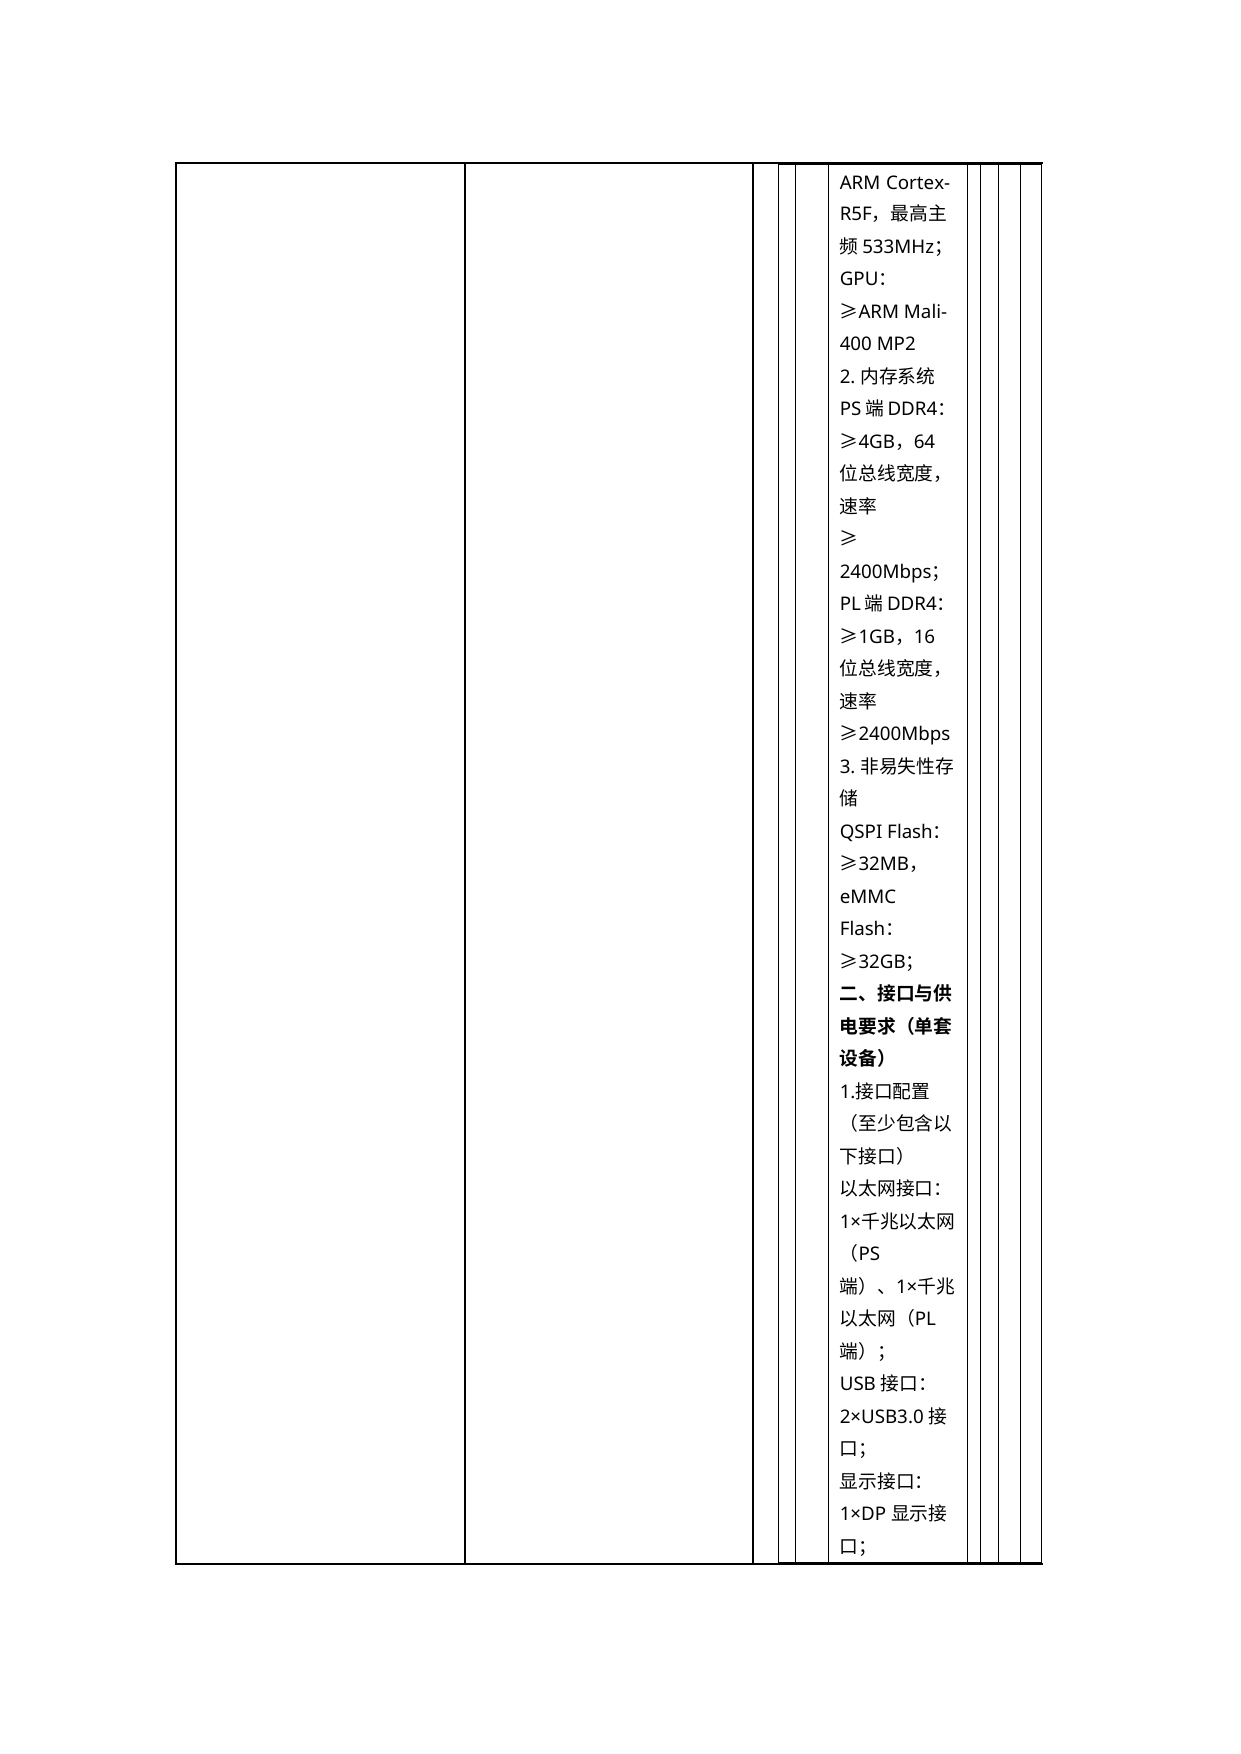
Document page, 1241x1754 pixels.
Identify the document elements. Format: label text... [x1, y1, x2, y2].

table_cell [1021, 165, 1041, 1562]
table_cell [779, 165, 795, 1562]
table_cell 1 [177, 164, 464, 1563]
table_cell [968, 165, 980, 1562]
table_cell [829, 165, 967, 1562]
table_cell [999, 165, 1020, 1562]
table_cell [981, 165, 998, 1562]
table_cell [754, 164, 778, 1563]
table_cell [466, 164, 752, 1563]
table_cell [796, 165, 828, 1562]
